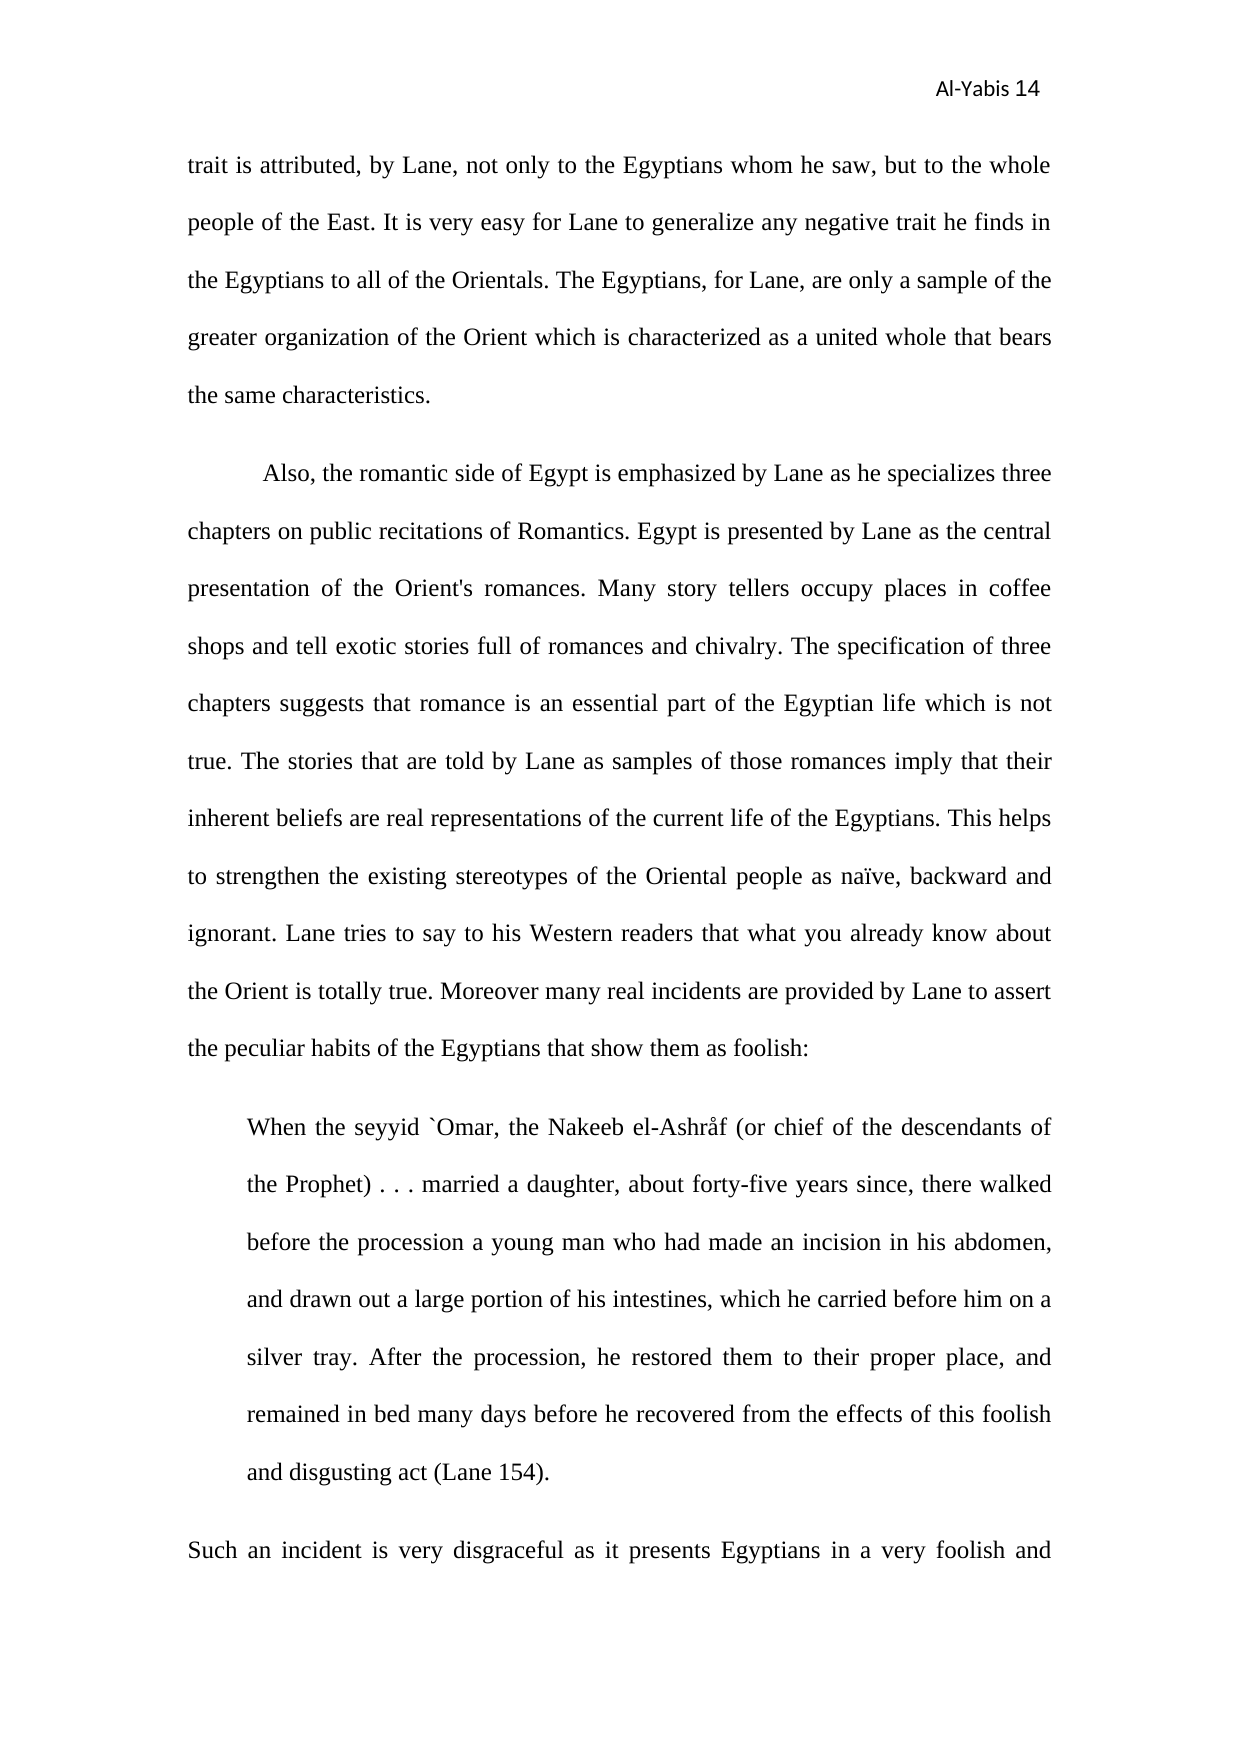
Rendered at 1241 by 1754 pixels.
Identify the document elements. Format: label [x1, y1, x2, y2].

table_header [188, 150, 1053, 1485]
